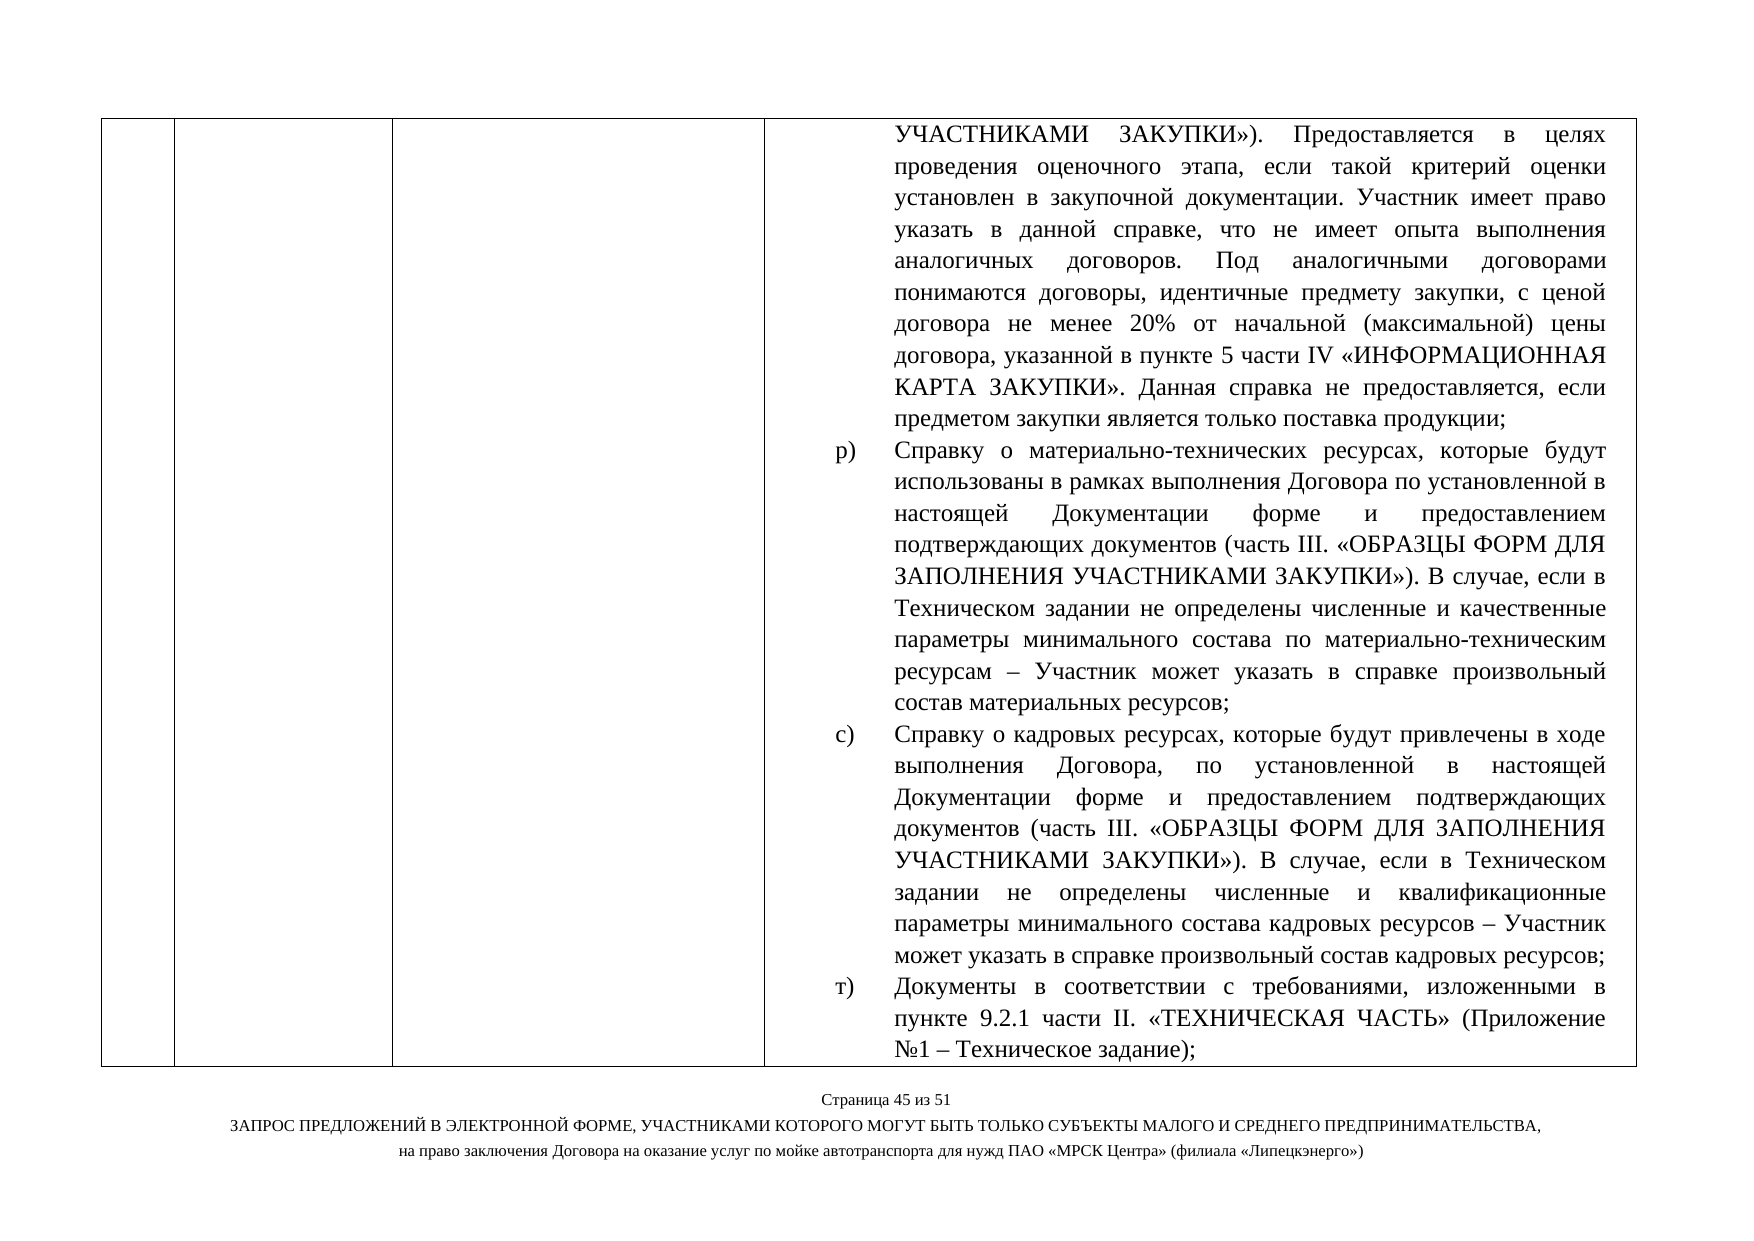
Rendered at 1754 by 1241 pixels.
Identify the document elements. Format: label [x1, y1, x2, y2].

table_cell [175, 119, 392, 1066]
table_cell [765, 119, 1636, 1066]
table_cell [102, 119, 174, 1066]
table_cell [393, 119, 764, 1066]
